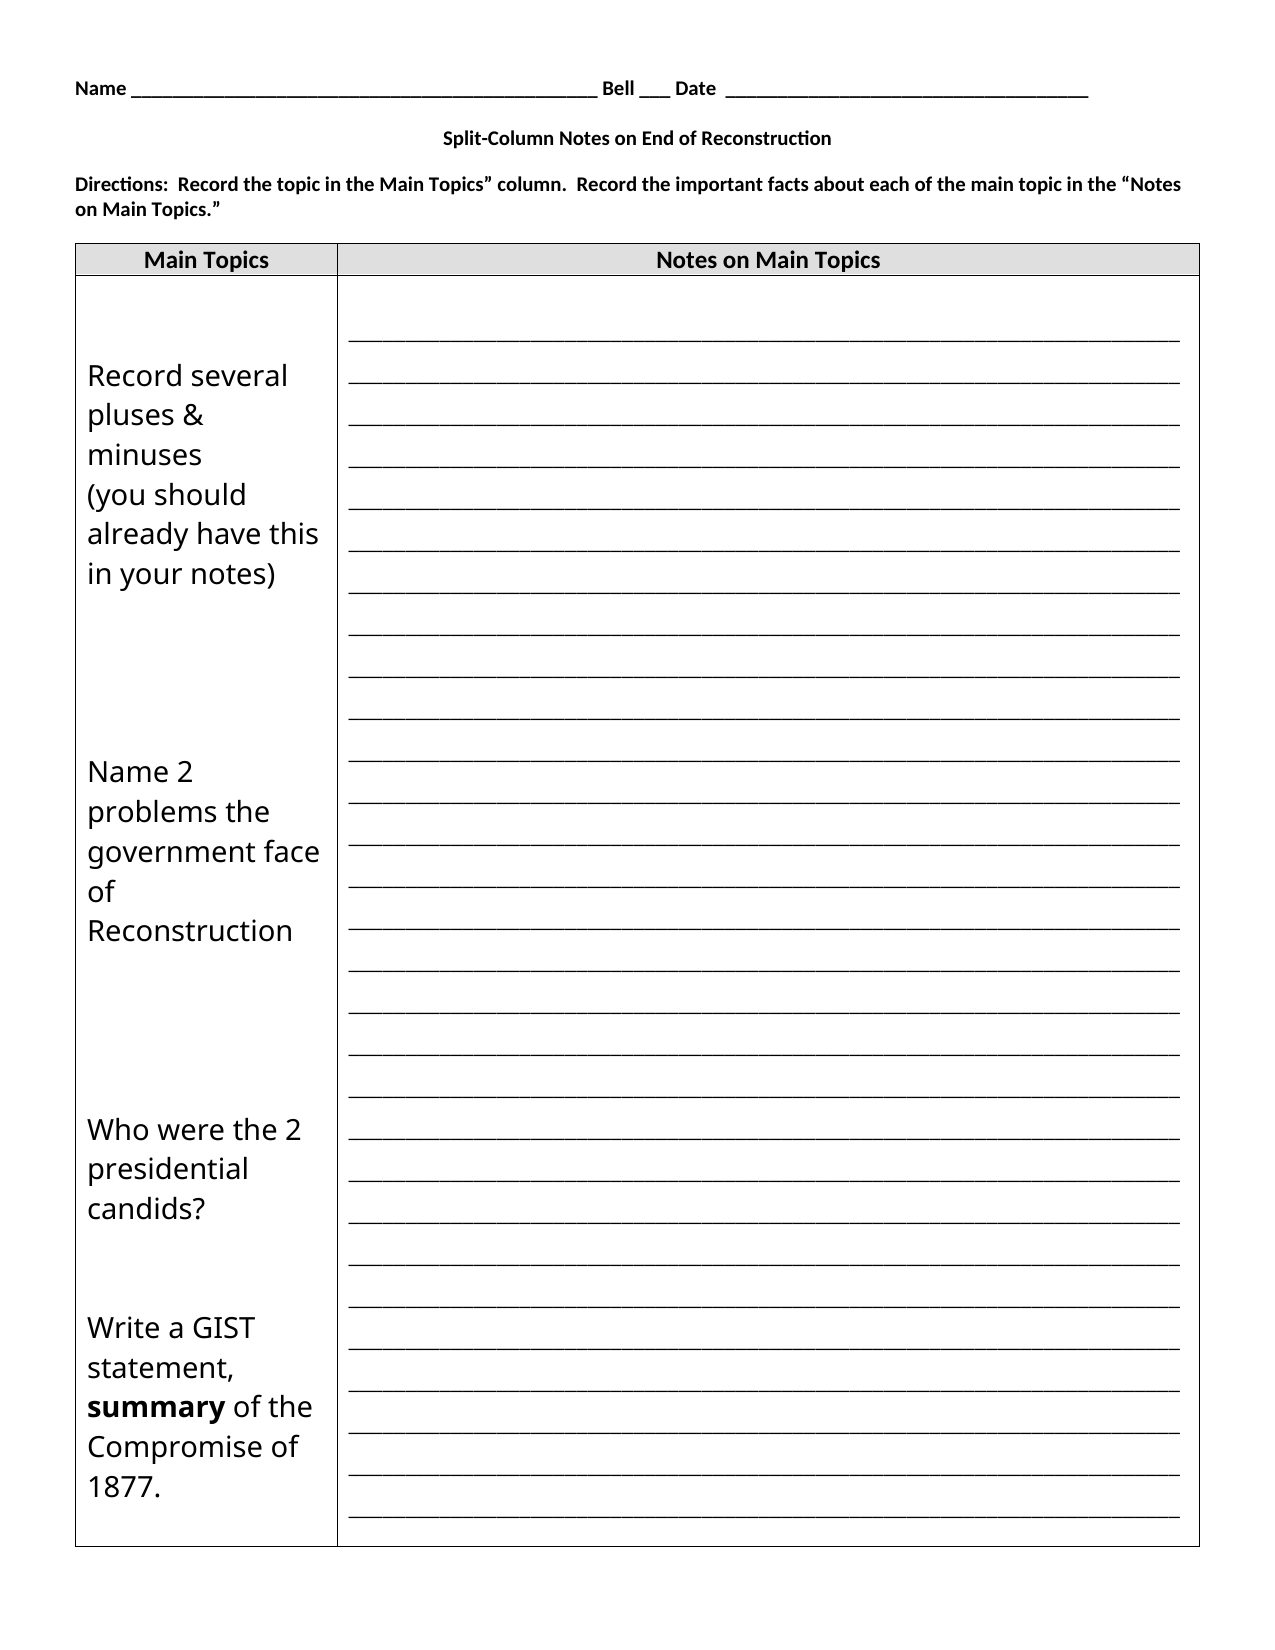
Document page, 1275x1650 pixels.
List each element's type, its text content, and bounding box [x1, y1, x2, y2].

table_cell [338, 276, 1199, 1546]
text Directions: Record the topic in the Main Topics” column. Record the important facts about each of the main topic in the “Notes on Main Topics.” [75, 171, 1200, 222]
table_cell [76, 276, 337, 1546]
table_header Notes on Main Topics [338, 244, 1199, 274]
table_header Main Topics [76, 244, 337, 274]
text Name _____________________________________________ Bell ___ Date ___________________________________ [75, 75, 1200, 100]
text Split-Column Notes on End of Reconstruction [75, 125, 1200, 150]
